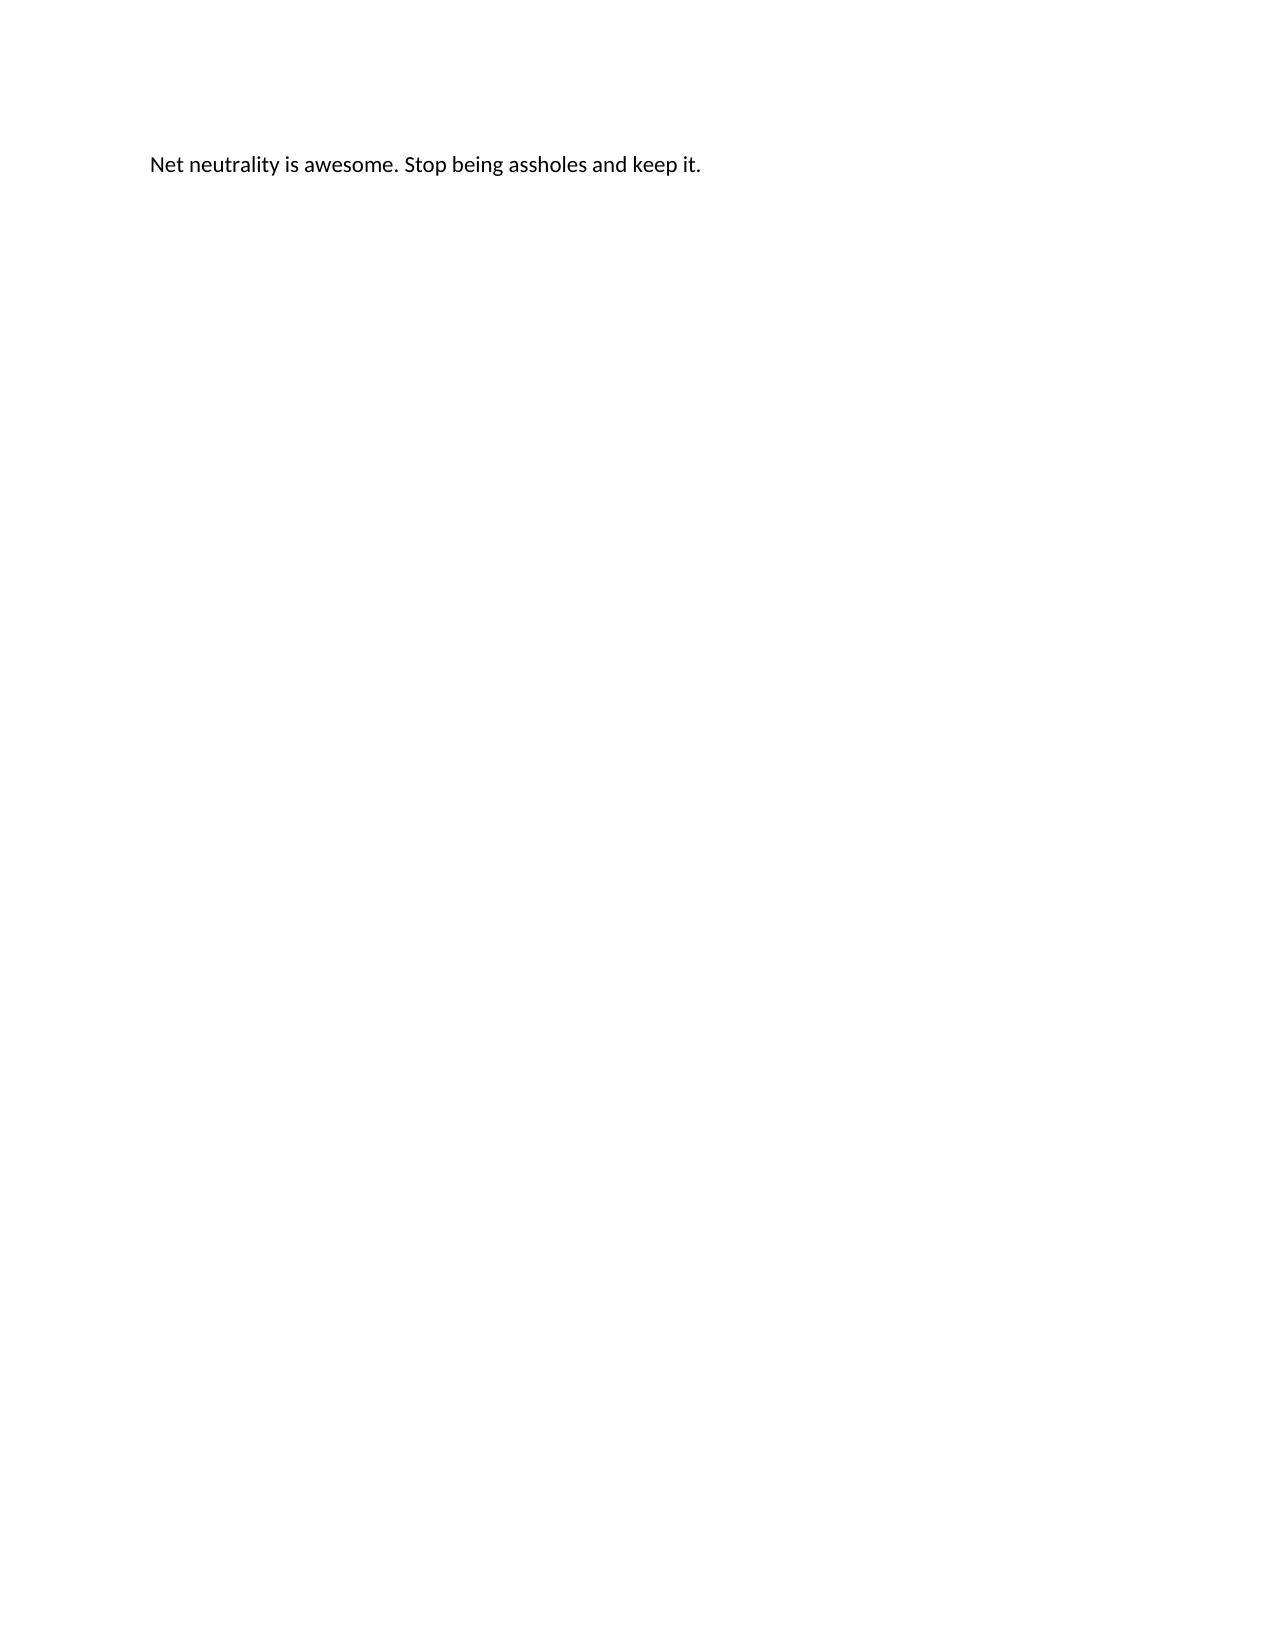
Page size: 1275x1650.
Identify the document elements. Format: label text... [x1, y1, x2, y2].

text Net neutrality is awesome. Stop being assholes and keep it. [150, 150, 1125, 178]
